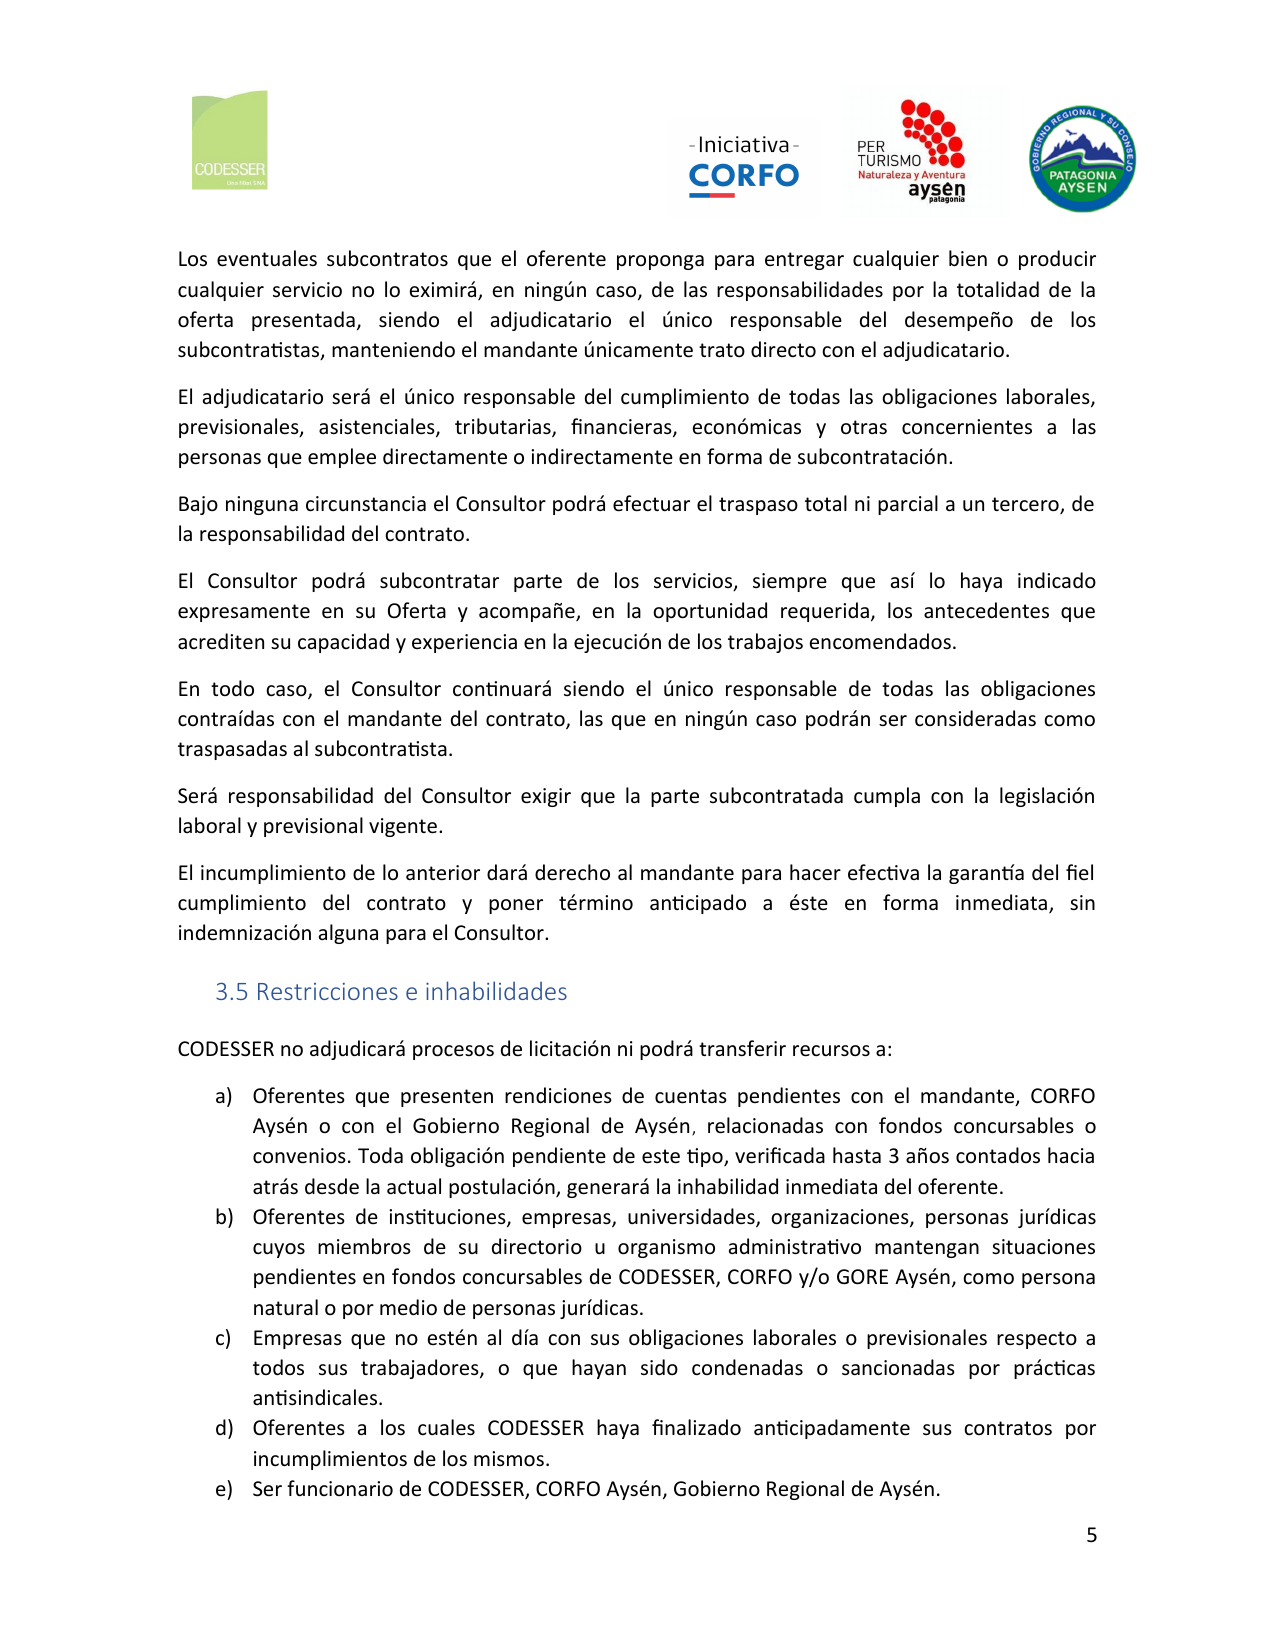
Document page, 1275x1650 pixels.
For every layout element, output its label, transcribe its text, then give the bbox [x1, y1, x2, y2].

text En todo caso, el Consultor continuará siendo el único responsable de todas las obligaciones contraídas con el mandante del contrato, las que en ningún caso podrán ser consideradas como traspasadas al subcontratista. [177, 674, 1098, 762]
text El Consultor podrá subcontratar parte de los servicios, siempre que así lo haya indicado expresamente en su Oferta y acompañe, en la oportunidad requerida, los antecedentes que acrediten su capacidad y experiencia en la ejecución de los trabajos encomendados. [177, 566, 1098, 655]
picture [666, 118, 822, 217]
list Empresas que no estén al día con sus obligaciones laborales o previsionales respecto a todos sus trabajadores, o que hayan sido condenadas o sancionadas por prácticas antisindicales. [215, 1323, 1098, 1411]
picture [842, 87, 1148, 217]
text Los eventuales subcontratos que el oferente proponga para entregar cualquier bien o producir cualquier servicio no lo eximirá, en ningún caso, de las responsabilidades por la totalidad de la oferta presentada, siendo el adjudicatario el único responsable del desempeño de los subcontratistas, manteniendo el mandante únicamente trato directo con el adjudicatario. [177, 244, 1098, 363]
list Oferentes a los cuales CODESSER haya finalizado anticipadamente sus contratos por incumplimientos de los mismos. [215, 1413, 1098, 1472]
text El adjudicatario será el único responsable del cumplimiento de todas las obligaciones laborales, previsionales, asistenciales, tributarias, financieras, económicas y otras concernientes a las personas que emplee directamente o indirectamente en forma de subcontratación. [177, 382, 1098, 470]
picture [177, 73, 284, 217]
list Oferentes de instituciones, empresas, universidades, organizaciones, personas jurídicas cuyos miembros de su directorio u organismo administrativo mantengan situaciones pendientes en fondos concursables de CODESSER, CORFO y/o GORE Aysén, como persona natural o por medio de personas jurídicas. [215, 1202, 1098, 1321]
list Ser funcionario de CODESSER, CORFO Aysén, Gobierno Regional de Aysén. [215, 1474, 1098, 1502]
subtitle Restricciones e inhabilidades [215, 974, 1098, 1007]
text Bajo ninguna circunstancia el Consultor podrá efectuar el traspaso total ni parcial a un tercero, de la responsabilidad del contrato. [177, 489, 1098, 547]
text CODESSER no adjudicará procesos de licitación ni podrá transferir recursos a: [177, 1034, 1098, 1062]
text El incumplimiento de lo anterior dará derecho al mandante para hacer efectiva la garantía del fiel cumplimiento del contrato y poner término anticipado a éste en forma inmediata, sin indemnización alguna para el Consultor. [177, 858, 1098, 946]
list Oferentes que presenten rendiciones de cuentas pendientes con el mandante, CORFO Aysén o con el Gobierno Regional de Aysén, relacionadas con fondos concursables o convenios. Toda obligación pendiente de este tipo, verificada hasta 3 años contados hacia atrás desde la actual postulación, generará la inhabilidad inmediata del oferente. [215, 1081, 1098, 1200]
text Será responsabilidad del Consultor exigir que la parte subcontratada cumpla con la legislación laboral y previsional vigente. [177, 781, 1098, 839]
